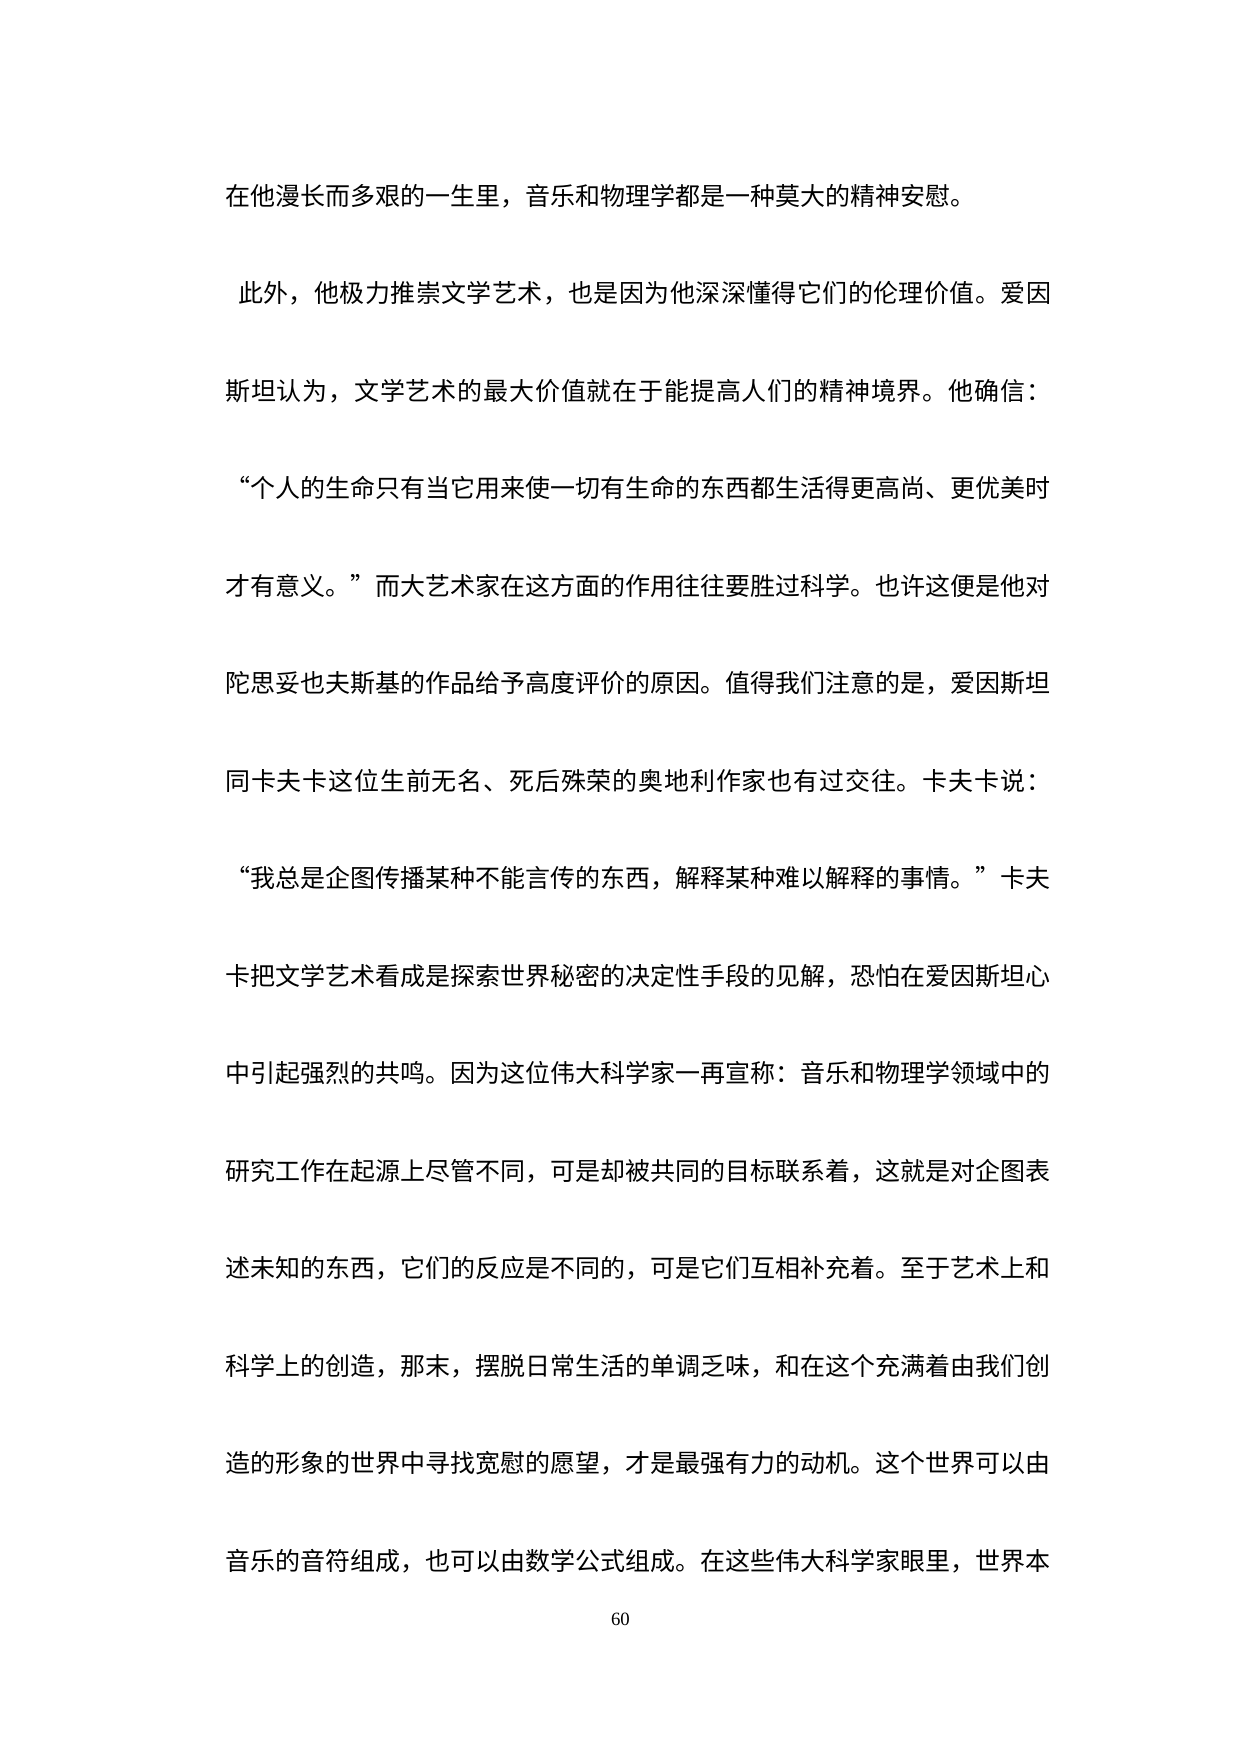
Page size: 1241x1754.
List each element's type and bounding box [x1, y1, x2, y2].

text [225, 162, 1053, 1592]
